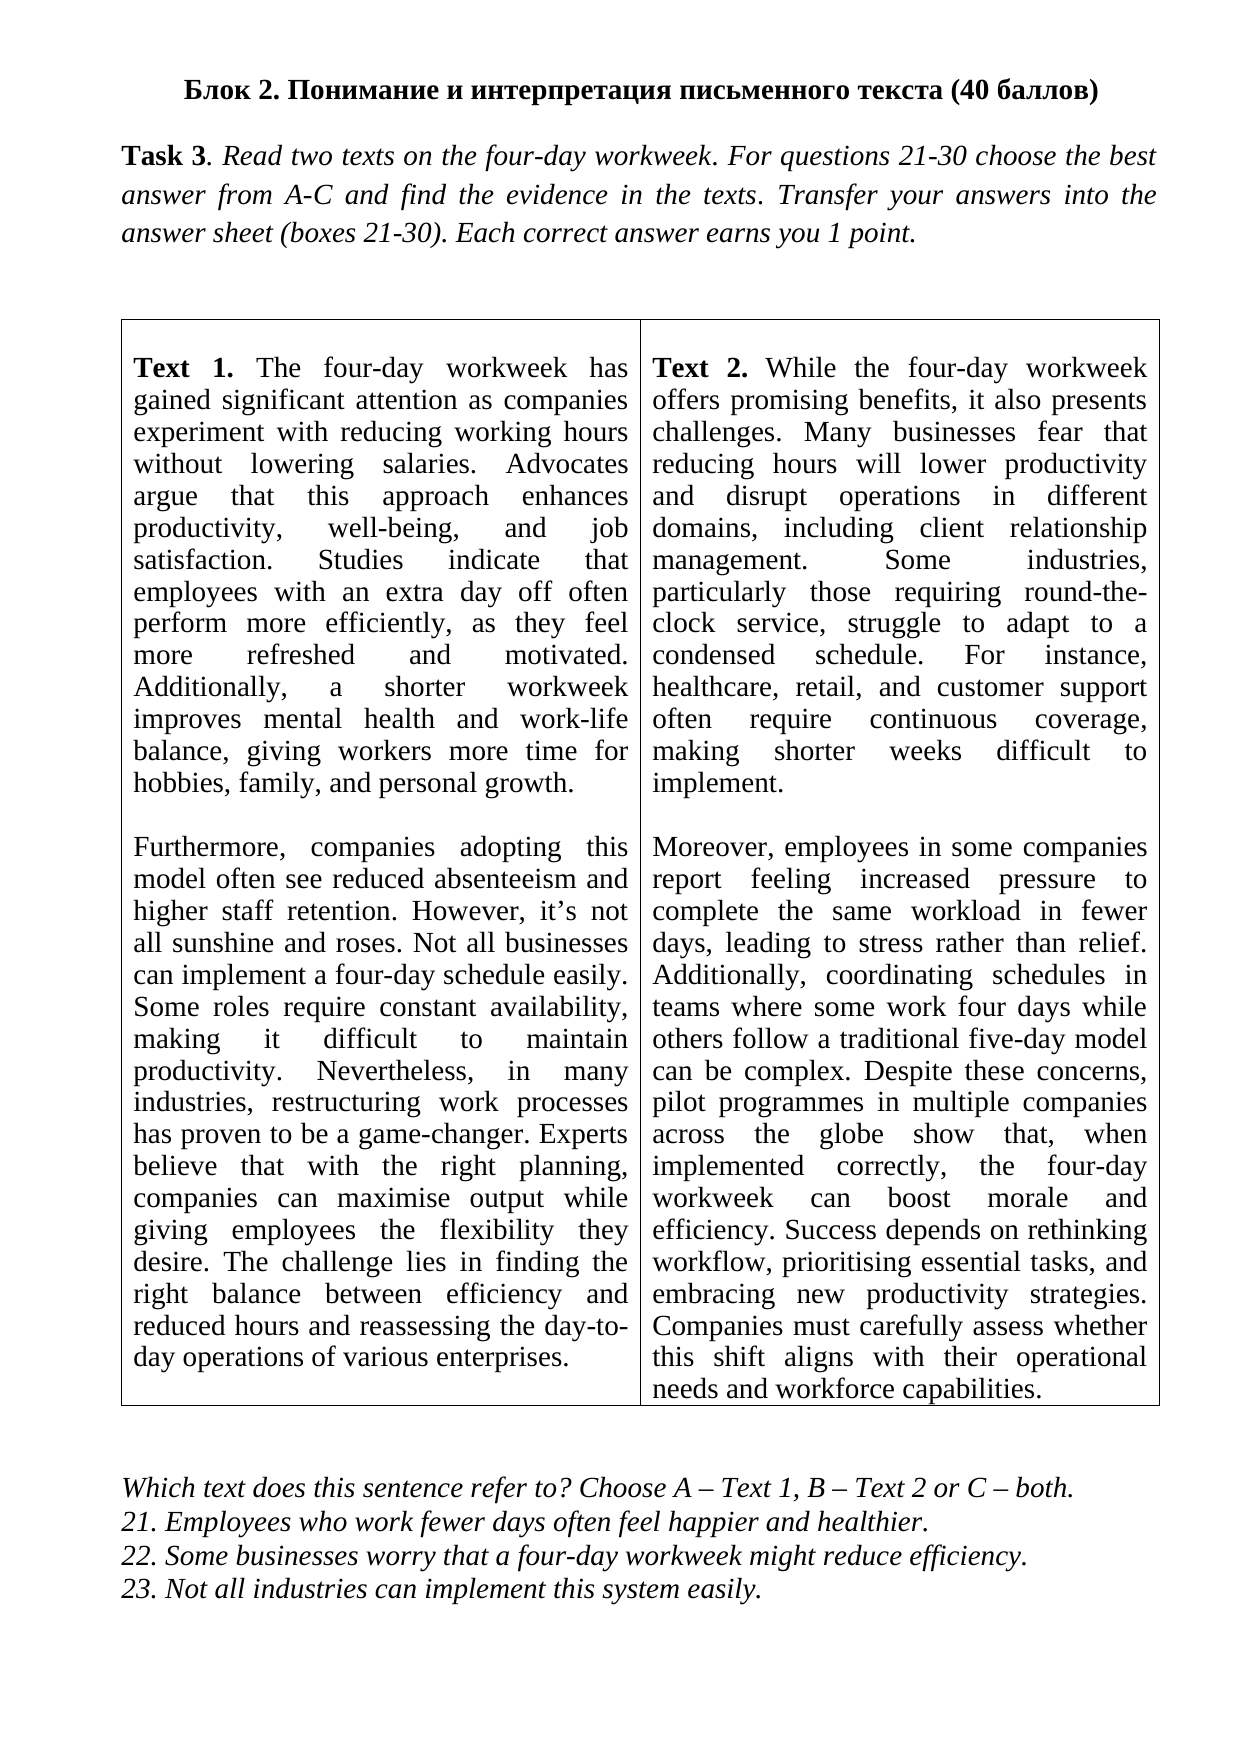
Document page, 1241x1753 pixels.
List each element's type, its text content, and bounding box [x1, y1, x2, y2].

table_header Text 2. While the four-day workweek offers promising benefits, it also presents challenges. Many businesses fear that reducing hours will lower productivity and disrupt operations in different domains, including client relationship management. Some industries, particularly those requiring round-the-clock service, struggle to adapt to a condensed schedule. For instance, healthcare, retail, and customer support often require continuous coverage, making shorter weeks difficult to implement. Moreover, employees in some companies report feeling increased pressure to complete the same workload in fewer days, leading to stress rather than relief. Additionally, coordinating schedules in teams where some work four days while others follow a traditional five-day model can be complex. Despite these concerns, pilot programmes in multiple companies across the globe show that, when implemented correctly, the four-day workweek can boost morale and efficiency. Success depends on rethinking workflow, prioritising essential tasks, and embracing new productivity strategies. Companies must carefully assess whether this shift aligns with their operational needs and workforce capabilities. [641, 320, 1159, 1405]
text 23. Not all industries can implement this system easily. [121, 1571, 1161, 1605]
text 21. Employees who work fewer days often feel happier and healthier. [121, 1504, 1161, 1538]
table_header Text 1. The four-day workweek has gained significant attention as companies experiment with reducing working hours without lowering salaries. Advocates argue that this approach enhances productivity, well-being, and job satisfaction. Studies indicate that employees with an extra day off often perform more efficiently, as they feel more refreshed and motivated. Additionally, a shorter workweek improves mental health and work-life balance, giving workers more time for hobbies, family, and personal growth. Furthermore, companies adopting this model often see reduced absenteeism and higher staff retention. However, it’s not all sunshine and roses. Not all businesses can implement a four-day schedule easily. Some roles require constant availability, making it difficult to maintain productivity. Nevertheless, in many industries, restructuring work processes has proven to be a game-changer. Experts believe that with the right planning, companies can maximise output while giving employees the flexibility they desire. The challenge lies in finding the right balance between efficiency and reduced hours and reassessing the day-to-day operations of various enterprises. [122, 320, 640, 1405]
text 22. Some businesses worry that a four-day workweek might reduce efficiency. [121, 1538, 1161, 1571]
text Блок 2. Понимание и интерпретация письменного текста (40 баллов) [121, 72, 1161, 106]
text Task 3. Read two texts on the four-day workweek. For questions 21-30 choose the best answer from A-С and find the evidence in the texts. Transfer your answers into the answer sheet (boxes 21-30). Eаch correct аnswer eаrns you 1 point. [121, 138, 1160, 249]
text Which text does this sentence refer to? Choose A – Text 1, B – Text 2 or C – both. [121, 1471, 1161, 1504]
